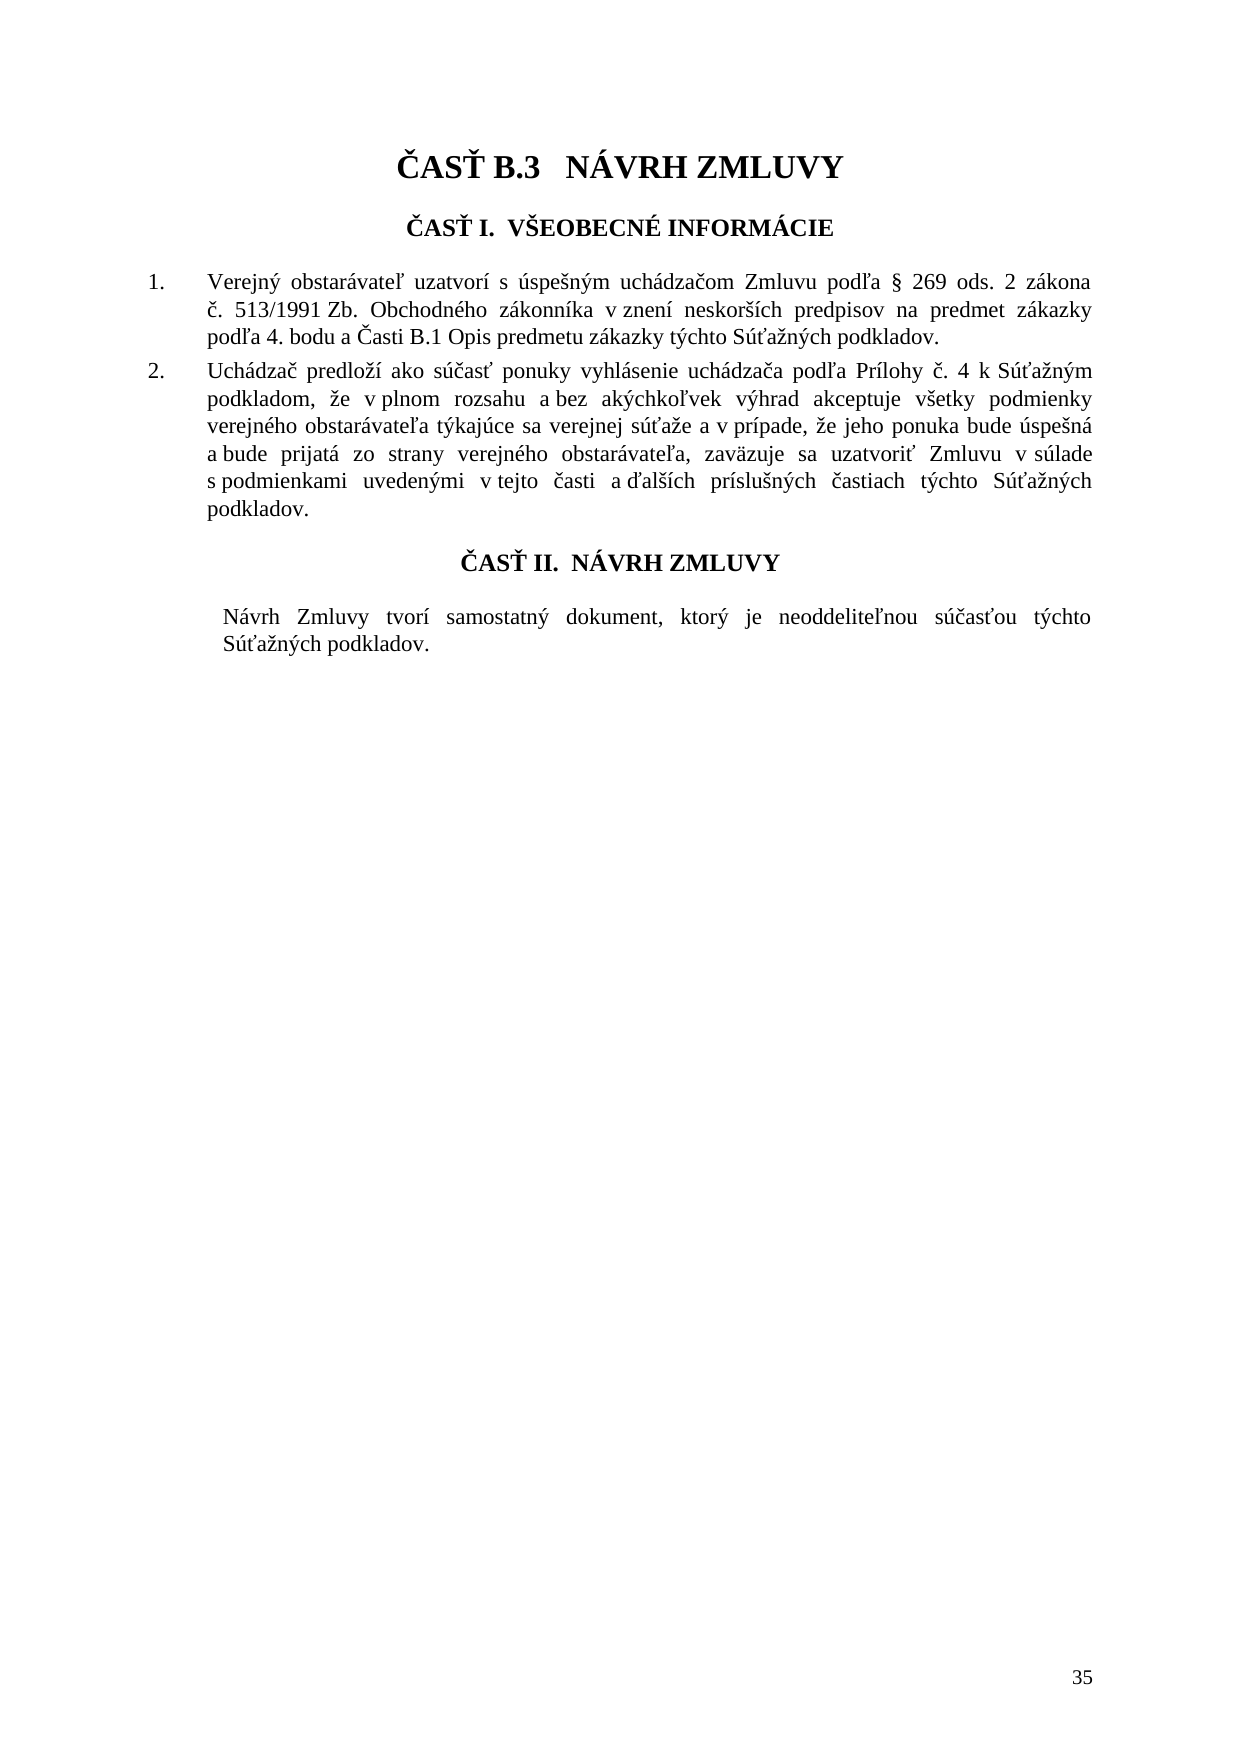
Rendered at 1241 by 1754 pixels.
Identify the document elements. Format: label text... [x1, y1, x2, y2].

subtitle ČASŤ I. VŠEOBECNÉ INFORMÁCIE [148, 213, 1092, 242]
subtitle ČASŤ II. NÁVRH ZMLUVY [148, 548, 1092, 576]
subtitle ČASŤ B.3 NÁVRH ZMLUVY [148, 148, 1092, 186]
list Verejný obstarávateľ uzatvorí s úspešným uchádzačom Zmluvu podľa § 269 ods. 2 zákona č. 513/1991 Zb. Obchodného zákonníka v znení neskorších predpisov na predmet zákazky podľa 4. bodu a Časti B.1 Opis predmetu zákazky týchto Súťažných podkladov. [148, 268, 1092, 349]
text Návrh Zmluvy tvorí samostatný dokument, ktorý je neoddeliteľnou súčasťou týchto Súťažných podkladov. [223, 603, 1092, 657]
list Uchádzač predloží ako súčasť ponuky vyhlásenie uchádzača podľa Prílohy č. 4 k Súťažným podkladom, že v plnom rozsahu a bez akýchkoľvek výhrad akceptuje všetky podmienky verejného obstarávateľa týkajúce sa verejnej súťaže a v prípade, že jeho ponuka bude úspešná a bude prijatá zo strany verejného obstarávateľa, zaväzuje sa uzatvoriť Zmluvu v súlade s podmienkami uvedenými v tejto časti a ďalších príslušných častiach týchto Súťažných podkladov. [148, 357, 1092, 521]
